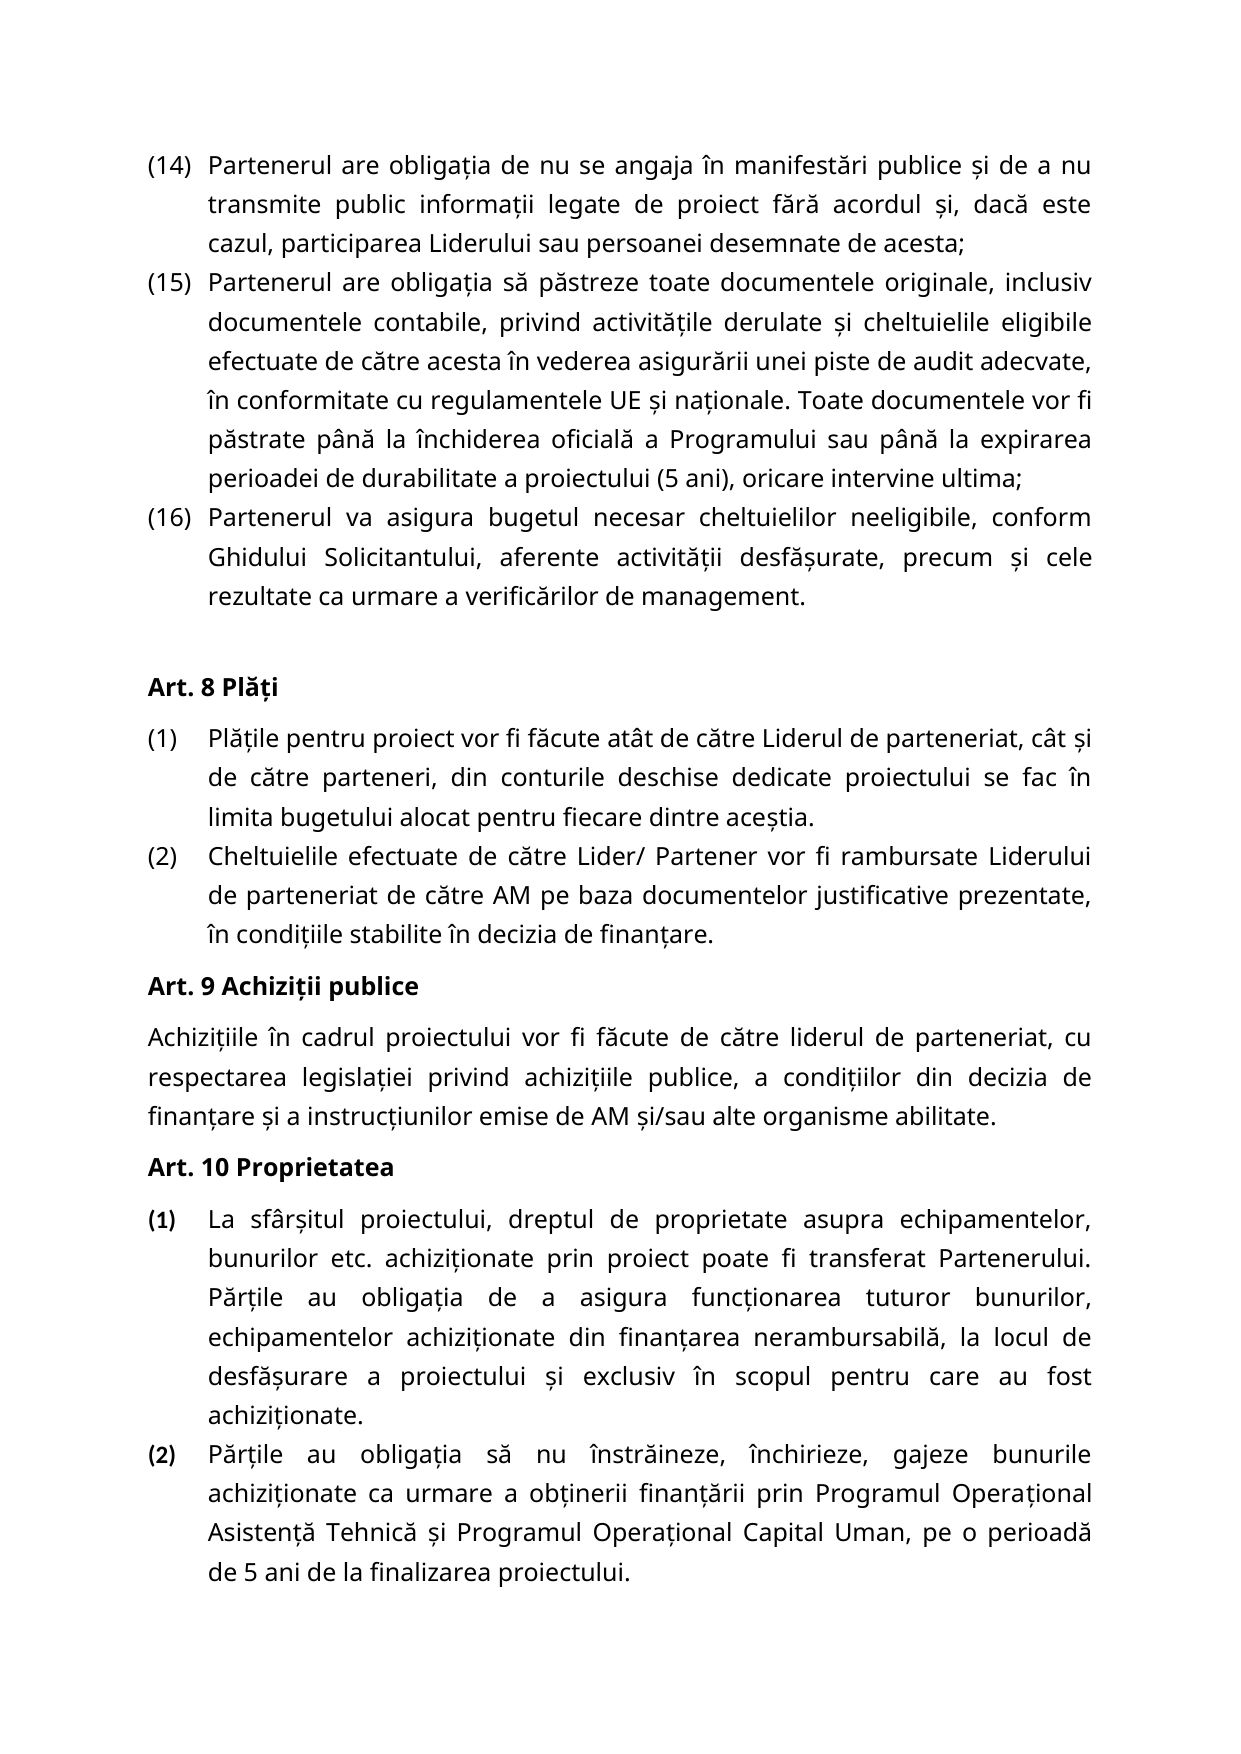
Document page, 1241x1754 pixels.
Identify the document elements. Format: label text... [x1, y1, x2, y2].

list Cheltuielile efectuate de către Lider/ Partener vor fi rambursate Liderului de parteneriat de către AM pe baza documentelor justificative prezentate, în condițiile stabilite în decizia de finanțare. [148, 838, 1093, 951]
list Părţile au obligaţia să nu înstrăineze, închirieze, gajeze bunurile achiziţionate ca urmare a obţinerii finanţării prin Programul Operațional Asistenţă Tehnică și Programul Operațional Capital Uman, pe o perioadă de 5 ani de la finalizarea proiectului. [148, 1437, 1093, 1588]
text Art. 8 Plăți [148, 669, 1093, 703]
list Partenerul are obligația de nu se angaja în manifestări publice şi de a nu transmite public informaţii legate de proiect fără acordul şi, dacă este cazul, participarea Liderului sau persoanei desemnate de acesta; [148, 148, 1093, 260]
list Partenerul va asigura bugetul necesar cheltuielilor neeligibile, conform Ghidului Solicitantului, aferente activității desfășurate, precum și cele rezultate ca urmare a verificărilor de management. [148, 500, 1093, 612]
list Plăţile pentru proiect vor fi făcute atât de către Liderul de parteneriat, cât și de către parteneri, din conturile deschise dedicate proiectului se fac în limita bugetului alocat pentru fiecare dintre aceștia. [148, 721, 1093, 833]
list Partenerul are obligația să păstreze toate documentele originale, inclusiv documentele contabile, privind activitățile derulate și cheltuielile eligibile efectuate de către acesta în vederea asigurării unei piste de audit adecvate, în conformitate cu regulamentele UE și naționale. Toate documentele vor fi păstrate până la închiderea oficială a Programului sau până la expirarea perioadei de durabilitate a proiectului (5 ani), oricare intervine ultima; [148, 265, 1093, 495]
text Art. 9 Achiziții publice [148, 968, 1093, 1002]
text Achiziţiile în cadrul proiectului vor fi făcute de către liderul de parteneriat, cu respectarea legislației privind achizițiile publice, a condiţiilor din decizia de finanţare şi a instrucţiunilor emise de AM și/sau alte organisme abilitate. [148, 1020, 1093, 1132]
text Art. 10 Proprietatea [148, 1150, 1093, 1184]
list La sfârşitul proiectului, dreptul de proprietate asupra echipamentelor, bunurilor etc. achiziţionate prin proiect poate fi transferat Partenerului. Părţile au obligaţia de a asigura funcţionarea tuturor bunurilor, echipamentelor achiziţionate din finanţarea nerambursabilă, la locul de desfăşurare a proiectului şi exclusiv în scopul pentru care au fost achiziţionate. [148, 1202, 1093, 1432]
